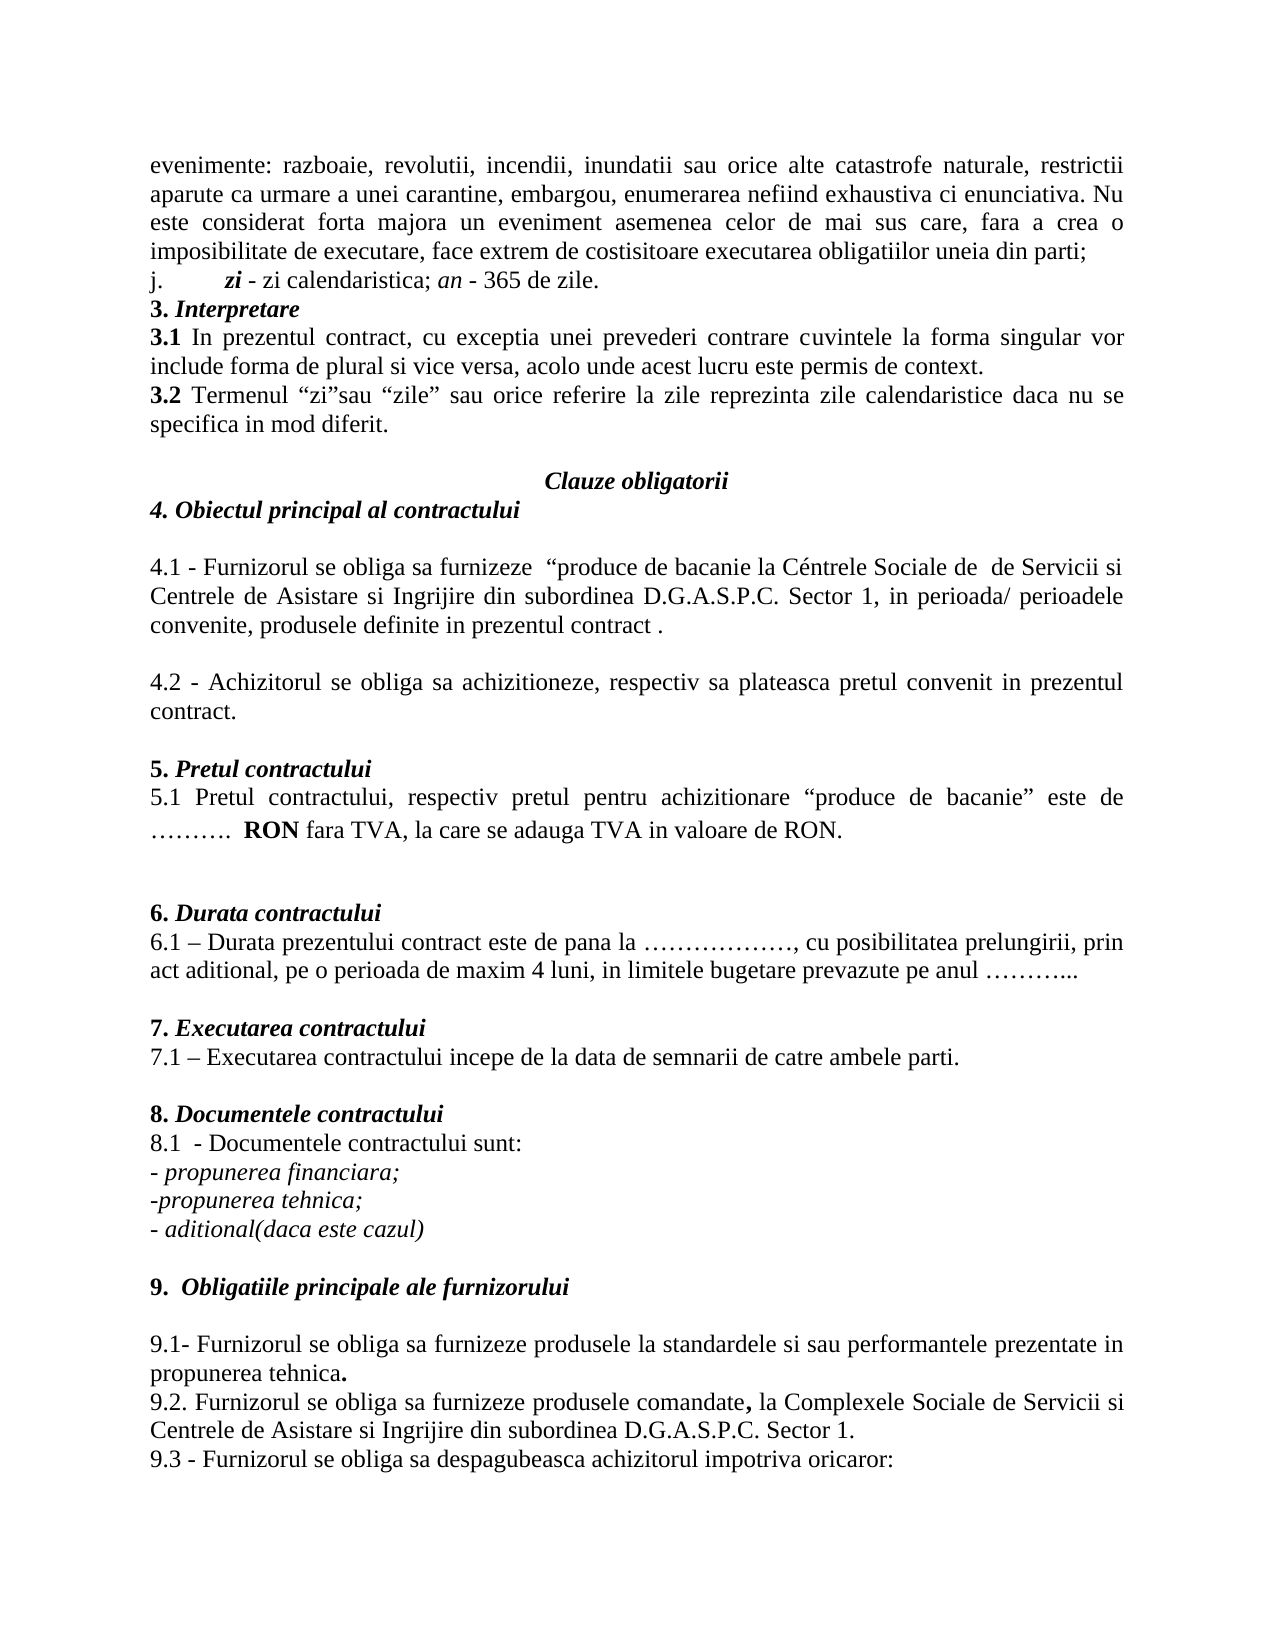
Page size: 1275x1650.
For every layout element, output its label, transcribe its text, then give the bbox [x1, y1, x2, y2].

text - propunerea financiara; [150, 1157, 1125, 1186]
text 9.3 - Furnizorul se obliga sa despagubeasca achizitorul impotriva oricaror: [150, 1444, 1125, 1473]
text 3. Interpretare [150, 294, 1125, 322]
text 9. Obligatiile principale ale furnizorului [150, 1272, 1125, 1301]
text 7. Executarea contractului [150, 1013, 1125, 1042]
text 3.2 Termenul “zi”sau “zile” sau orice referire la zile reprezinta zile calendaristice daca nu se specifica in mod diferit. [150, 380, 1125, 437]
text - aditional(daca este cazul) [150, 1214, 1125, 1243]
text 5.1 Pretul contractului, respectiv pretul pentru achizitionare “produce de bacanie” este de ………. RON fara TVA, la care se adauga TVA in valoare de RON. [150, 782, 1125, 844]
text 9.1- Furnizorul se obliga sa furnizeze produsele la standardele si sau performantele prezentate in propunerea tehnica. [150, 1329, 1125, 1387]
text 5. Pretul contractului [150, 754, 1125, 782]
text 3.1 In prezentul contract, cu exceptia unei prevederi contrare cuvintele la forma singular vor include forma de plural si vice versa, acolo unde acest lucru este permis de context. [150, 322, 1125, 380]
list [150, 150, 1125, 265]
text 9.2. Furnizorul se obliga sa furnizeze produsele comandate, la Complexele Sociale de Servicii si Centrele de Asistare si Ingrijire din subordinea D.G.A.S.P.C. Sector 1. [150, 1387, 1125, 1444]
list zi - zi calendaristica; an - 365 de zile. [150, 265, 1125, 294]
text 6.1 – Durata prezentului contract este de pana la ………………, cu posibilitatea prelungirii, prin act aditional, pe o perioada de maxim 4 luni, in limitele bugetare prevazute pe anul ………... [150, 927, 1125, 984]
text 7.1 – Executarea contractului incepe de la data de semnarii de catre ambele parti. [150, 1042, 1125, 1071]
text 4. Obiectul principal al contractului [150, 495, 1125, 524]
text 4.1 - Furnizorul se obliga sa furnizeze “produce de bacanie la Céntrele Sociale de de Servicii si Centrele de Asistare si Ingrijire din subordinea D.G.A.S.P.C. Sector 1, in perioada/ perioadele convenite, produsele definite in prezentul contract . [150, 552, 1125, 639]
text Clauze obligatorii [150, 466, 1125, 495]
text 4.2 - Achizitorul se obliga sa achizitioneze, respectiv sa plateasca pretul convenit in prezentul contract. [150, 667, 1125, 725]
text -propunerea tehnica; [150, 1186, 1125, 1214]
text 8. Documentele contractului [150, 1099, 1125, 1128]
text 6. Durata contractului [150, 898, 1125, 927]
text 8.1 - Documentele contractului sunt: [150, 1128, 1125, 1157]
